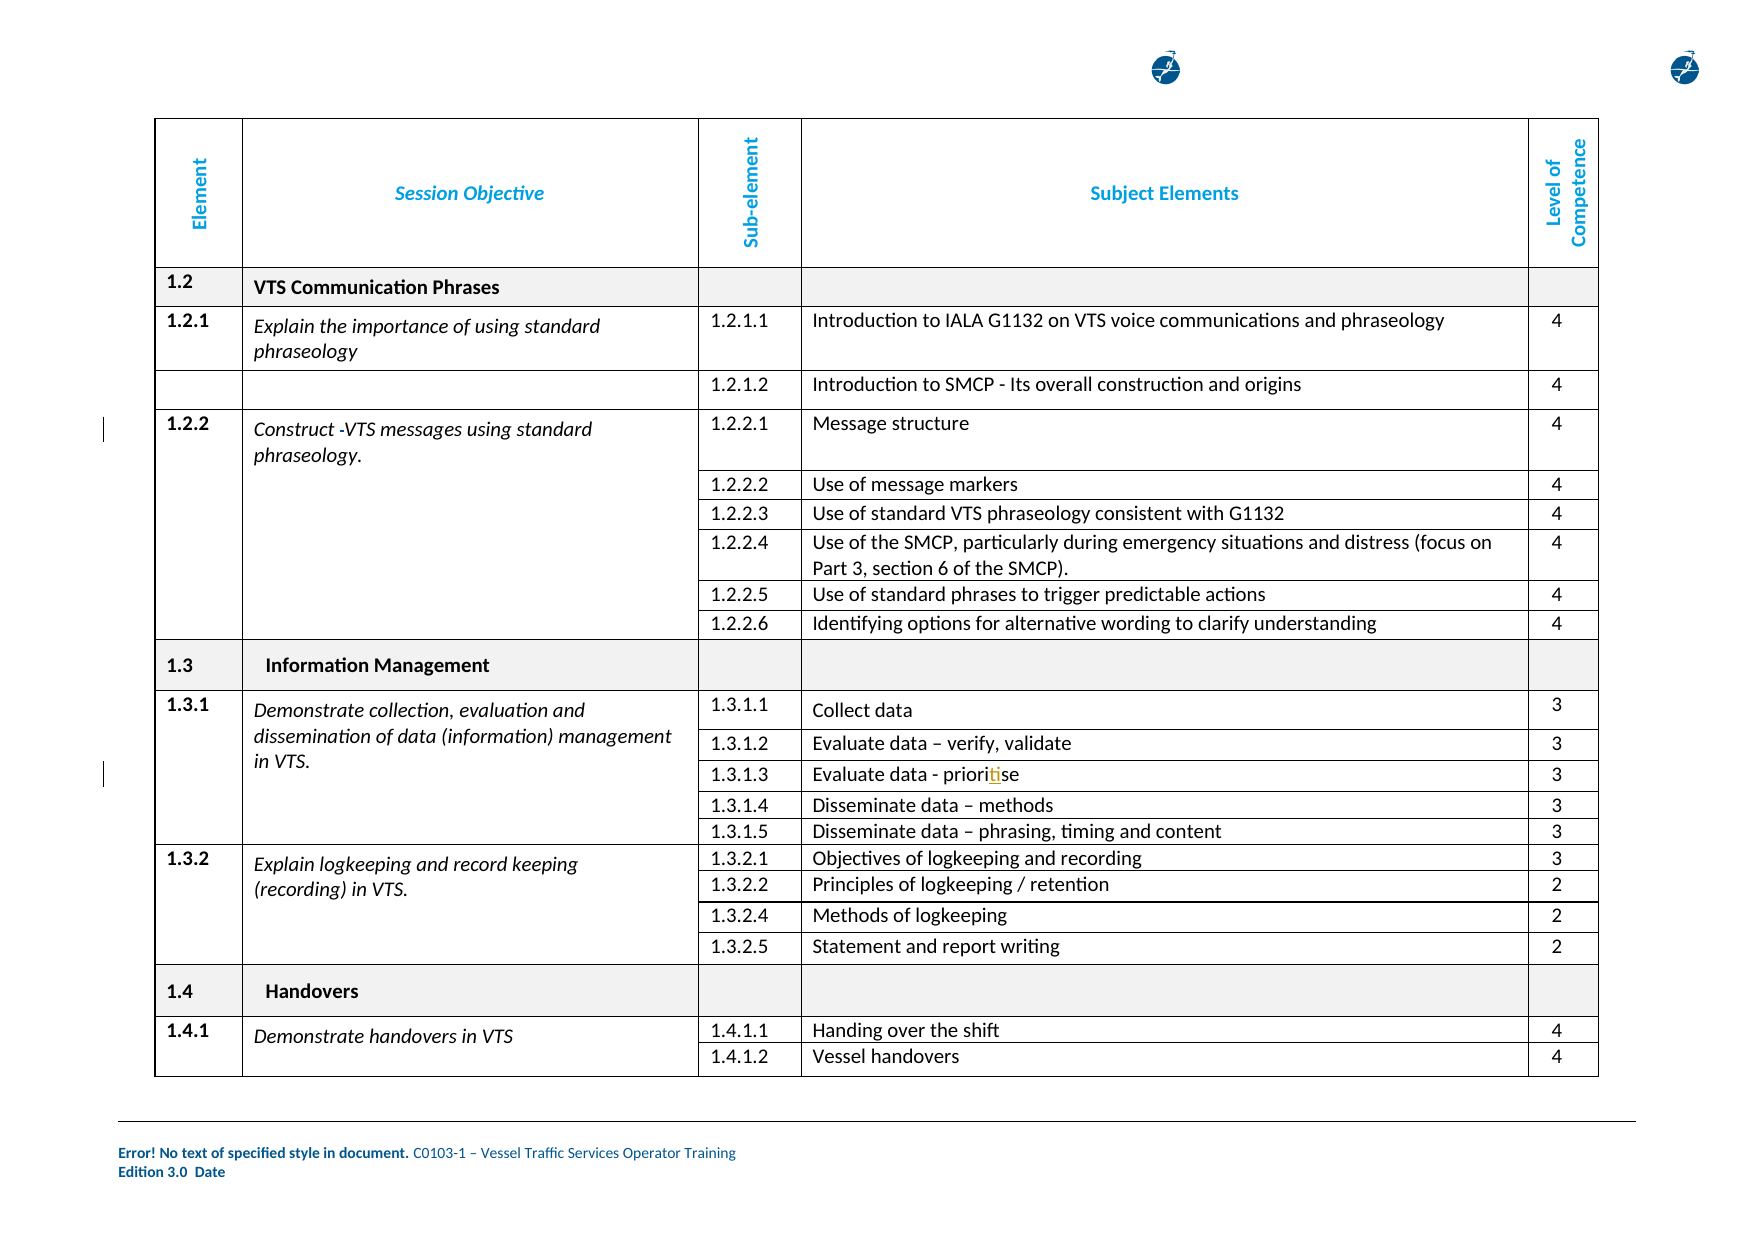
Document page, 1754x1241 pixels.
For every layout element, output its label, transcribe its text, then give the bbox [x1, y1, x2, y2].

picture [1120, 0, 1239, 118]
table_cell 1.2.2.6 [699, 611, 801, 639]
table_cell [1529, 268, 1598, 306]
table_cell 1.3.1.2 [699, 730, 801, 760]
table_cell 3 [1529, 691, 1598, 729]
table_cell 1.2.2 [156, 410, 242, 639]
table_cell 1.2.2.4 [699, 530, 801, 580]
table_cell 4 [1529, 581, 1598, 609]
table_cell 1.3.2.5 [699, 933, 801, 964]
table_cell Message structure [802, 410, 1528, 470]
table_cell Explain logkeeping and record keeping (recording) in VTS. [243, 845, 698, 964]
table_cell 4 [1529, 471, 1598, 499]
picture [1639, 0, 1754, 119]
table_cell 3 [1529, 761, 1598, 791]
table_header Subject Elements [802, 119, 1528, 267]
table_cell [156, 371, 242, 409]
table_cell Methods of logkeeping [802, 903, 1528, 932]
table_cell Use of standard VTS phraseology consistent with G1132 [802, 500, 1528, 528]
table_cell [699, 268, 801, 306]
table_cell 4 [1529, 530, 1598, 580]
table_cell [699, 640, 801, 690]
table_cell Demonstrate collection, evaluation and dissemination of data (information) management in VTS. [243, 691, 698, 844]
table_cell Use of the SMCP, particularly during emergency situations and distress (focus on Part 3, section 6 of the SMCP). [802, 530, 1528, 580]
table_cell [1529, 965, 1598, 1016]
table_cell 3 [1529, 819, 1598, 844]
table_cell 1.3.2 [156, 845, 242, 964]
table_cell 1.2.2.1 [699, 410, 801, 470]
table_cell 1.2.2.2 [699, 471, 801, 499]
table_header Sub-element [699, 119, 801, 267]
table_cell 1.3.1.1 [699, 691, 801, 729]
table_cell 1.2.2.5 [699, 581, 801, 609]
table_cell 2 [1529, 933, 1598, 964]
table_cell 1.2.1.1 [699, 307, 801, 370]
table_cell 1.2 [156, 268, 242, 306]
table_cell 1.4.1 [156, 1017, 242, 1076]
table_cell 4 [1529, 500, 1598, 528]
table_cell 4 [1529, 307, 1598, 370]
table_cell 4 [1529, 410, 1598, 470]
table_header Level of Competence [1529, 119, 1598, 267]
table_cell 4 [1529, 371, 1598, 409]
table_cell 2 [1529, 871, 1598, 901]
table_cell Disseminate data – methods [802, 792, 1528, 817]
table_cell Handovers [243, 965, 698, 1016]
table_cell [699, 965, 801, 1016]
table_cell Statement and report writing [802, 933, 1528, 964]
table_cell 3 [1529, 845, 1598, 870]
table_cell 1.3.2.2 [699, 871, 801, 901]
table_cell 1.3.1 [156, 691, 242, 844]
table_cell [802, 965, 1528, 1016]
table_cell Use of standard phrases to trigger predictable actions [802, 581, 1528, 609]
table_cell 4 [1529, 1017, 1598, 1042]
table_cell 1.4.1.1 [699, 1017, 801, 1042]
table_cell Principles of logkeeping / retention [802, 871, 1528, 901]
table_cell [1529, 640, 1598, 690]
table_cell Identifying options for alternative wording to clarify understanding [802, 611, 1528, 639]
table_cell Objectives of logkeeping and recording [802, 845, 1528, 870]
table_cell 4 [1529, 1043, 1598, 1076]
table_cell Evaluate data - priorise [802, 761, 1528, 791]
table_cell 1.2.2.3 [699, 500, 801, 528]
table_cell Introduction to SMCP - Its overall construction and origins [802, 371, 1528, 409]
table_cell 1.3.1.4 [699, 792, 801, 817]
table_cell Use of message markers [802, 471, 1528, 499]
table_cell Information Management [243, 640, 698, 690]
table_cell 4 [1529, 611, 1598, 639]
table_header Element [156, 119, 242, 267]
table_cell Vessel handovers [802, 1043, 1528, 1076]
table_cell Explain the importance of using standard phraseology [243, 307, 698, 370]
table_cell 1.3 [156, 640, 242, 690]
table_cell 1.3.2.1 [699, 845, 801, 870]
table_cell 2 [1529, 903, 1598, 932]
table_cell [802, 640, 1528, 690]
table_cell Demonstrate handovers in VTS [243, 1017, 698, 1076]
table_cell 1.3.1.3 [699, 761, 801, 791]
table_cell Evaluate data – verify, validate [802, 730, 1528, 760]
table_cell Disseminate data – phrasing, timing and content [802, 819, 1528, 844]
table_cell Introduction to IALA G1132 on VTS voice communications and phraseology [802, 307, 1528, 370]
table_cell 1.4 [156, 965, 242, 1016]
table_cell 1.2.1.2 [699, 371, 801, 409]
table_cell 1.3.2.4 [699, 903, 801, 932]
table_cell [243, 371, 698, 409]
table_cell Collect data [802, 691, 1528, 729]
table_cell 1.3.1.5 [699, 819, 801, 844]
table_cell 3 [1529, 792, 1598, 817]
table_cell [802, 268, 1528, 306]
table_cell VTS Communication Phrases [243, 268, 698, 306]
table_cell 3 [1529, 730, 1598, 760]
table_cell 1.2.1 [156, 307, 242, 370]
table_cell Handing over the shift [802, 1017, 1528, 1042]
table_header Session Objective [243, 119, 698, 267]
table_cell 1.4.1.2 [699, 1043, 801, 1076]
table_cell Construct VTS messages using standard phraseology. [243, 410, 698, 639]
